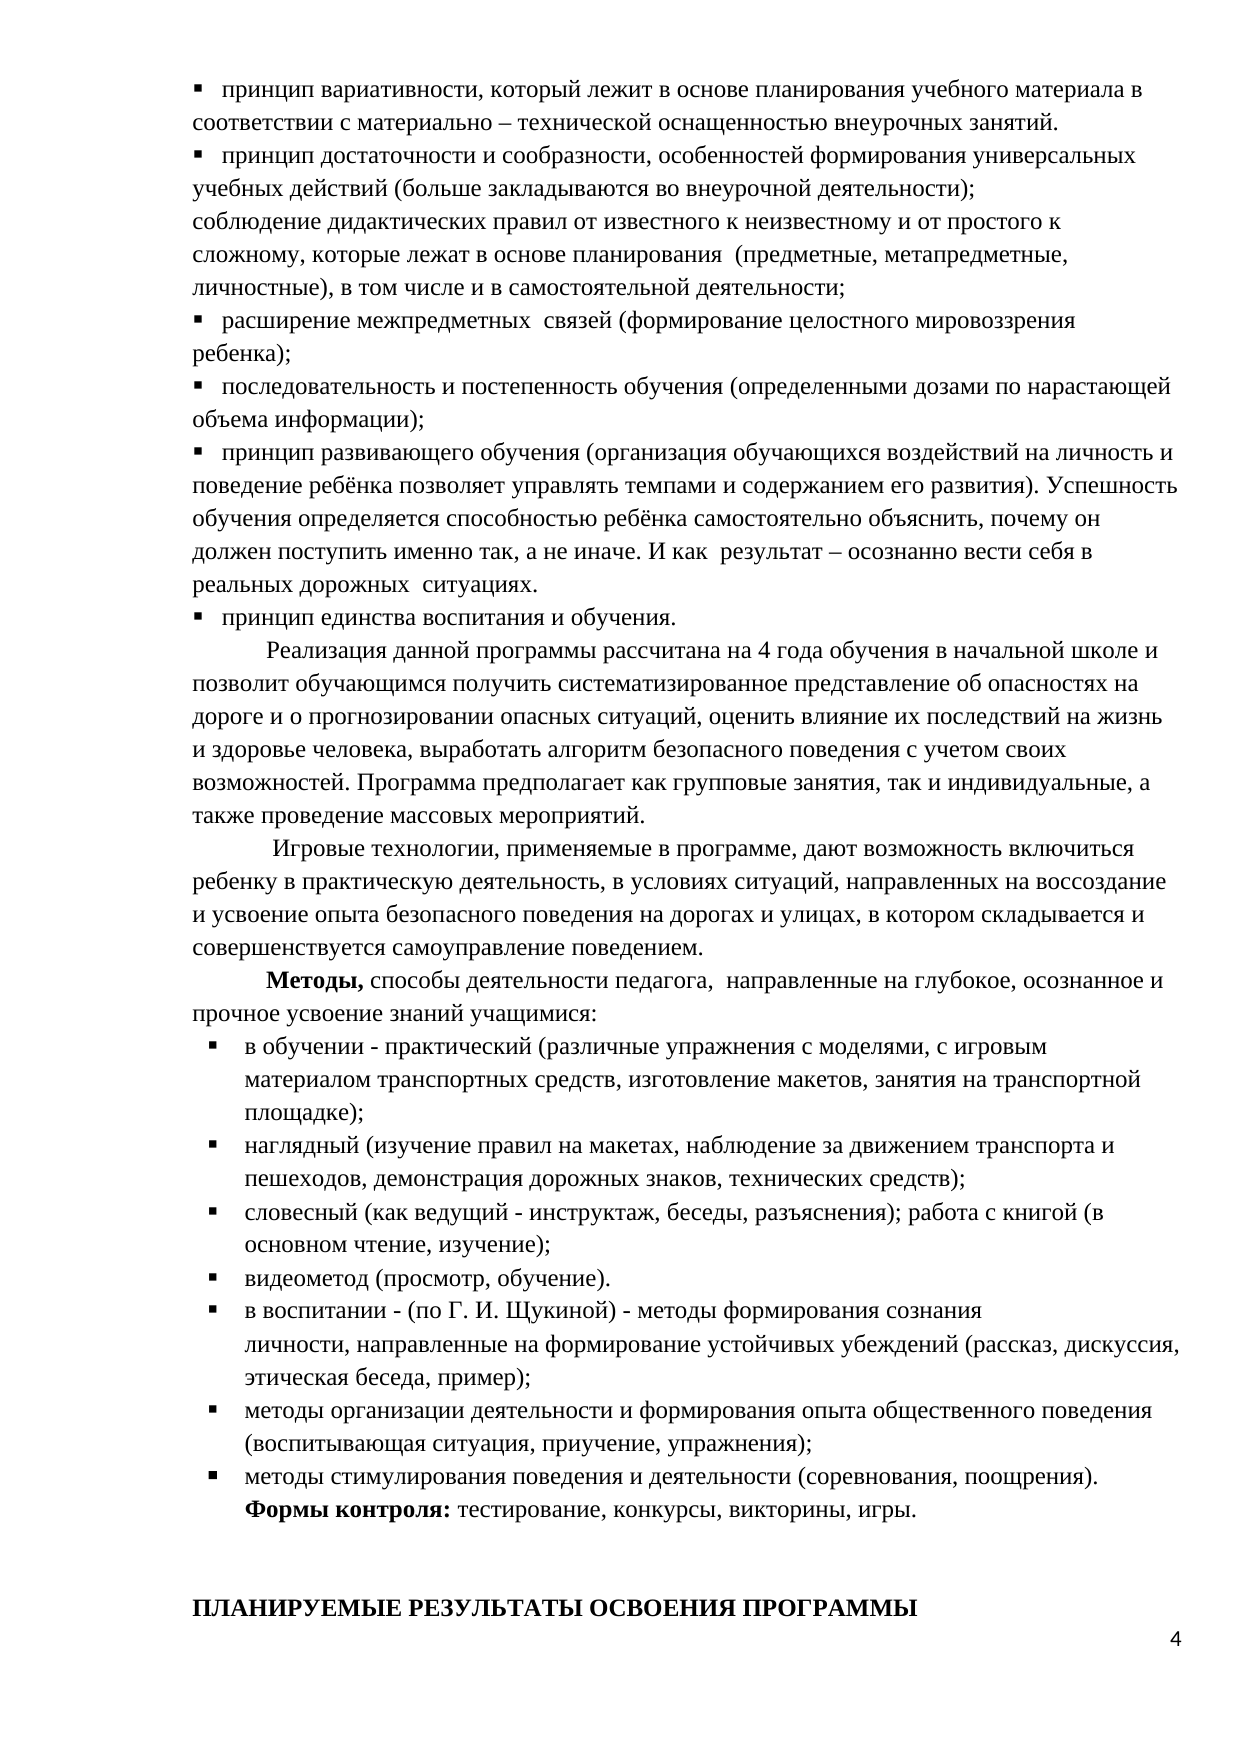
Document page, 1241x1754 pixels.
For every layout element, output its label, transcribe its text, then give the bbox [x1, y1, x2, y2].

list последовательность и постепенность обучения (определенными дозами по нарастающей объема информации); [192, 371, 1181, 433]
list расширение межпредметных связей (формирование целостного мировоззрения ребенка); [192, 305, 1181, 367]
list в обучении - практический (различные упражнения с моделями, с игровым материалом транспортных средств, изготовление макетов, занятия на транспортной площадке); [207, 1031, 1181, 1126]
list принцип единства воспитания и обучения. [192, 602, 1181, 631]
list принцип достаточности и сообразности, особенностей формирования универсальных учебных действий (больше закладываются во внеурочной деятельности); [192, 140, 1181, 202]
text Реализация данной программы рассчитана на 4 года обучения в начальной школе и позволит обучающимся получить систематизированное представление об опасностях на дороге и о прогнозировании опасных ситуаций, оценить влияние их последствий на жизнь и здоровье человека, выработать алгоритм безопасного поведения с учетом своих возможностей. Программа предполагает как групповые занятия, так и индивидуальные, а также проведение массовых мероприятий. [192, 635, 1181, 829]
list наглядный (изучение правил на макетах, наблюдение за движением транспорта и пешеходов, демонстрация дорожных знаков, технических средств); [207, 1131, 1181, 1192]
list видеометод (просмотр, обучение). [207, 1263, 1181, 1291]
list принцип развивающего обучения (организация обучающихся воздействий на личность и поведение ребёнка позволяет управлять темпами и содержанием его развития). Успешность обучения определяется способностью ребёнка самостоятельно объяснить, почему он должен поступить именно так, а не иначе. И как результат – осознанно вести себя в реальных дорожных ситуациях. [192, 437, 1181, 598]
list методы стимулирования поведения и деятельности (соревнования, поощрения). [207, 1461, 1181, 1489]
list словесный (как ведущий - инструктаж, беседы, разъяснения); работа с книгой (в основном чтение, изучение); [207, 1197, 1181, 1258]
text Методы, способы деятельности педагога, направленные на глубокое, осознанное и прочное усвоение знаний учащимися: [192, 965, 1181, 1027]
list методы организации деятельности и формирования опыта общественного поведения (воспитывающая ситуация, приучение, упражнения); [207, 1395, 1181, 1456]
text Формы контроля: тестирование, конкурсы, викторины, игры. [244, 1494, 1181, 1522]
list в воспитании - (по Г. И. Щукиной) - методы формирования сознания личности, направленные на формирование устойчивых убеждений (рассказ, дискуссия, этическая беседа, пример); [207, 1296, 1181, 1390]
text Игровые технологии, применяемые в программе, дают возможность включиться ребенку в практическую деятельность, в условиях ситуаций, направленных на воссоздание и усвоение опыта безопасного поведения на дорогах и улицах, в котором складывается и совершенствуется самоуправление поведением. [192, 833, 1181, 961]
list принцип вариативности, который лежит в основе планирования учебного материала в соответствии с материально – технической оснащенностью внеурочных занятий. [192, 74, 1181, 136]
text ПЛАНИРУЕМЫЕ РЕЗУЛЬТАТЫ ОСВОЕНИЯ ПРОГРАММЫ [192, 1593, 1181, 1622]
text соблюдение дидактических правил от известного к неизвестному и от простого к сложному, которые лежат в основе планирования (предметные, метапредметные, личностные), в том числе и в самостоятельной деятельности; [192, 206, 1181, 301]
